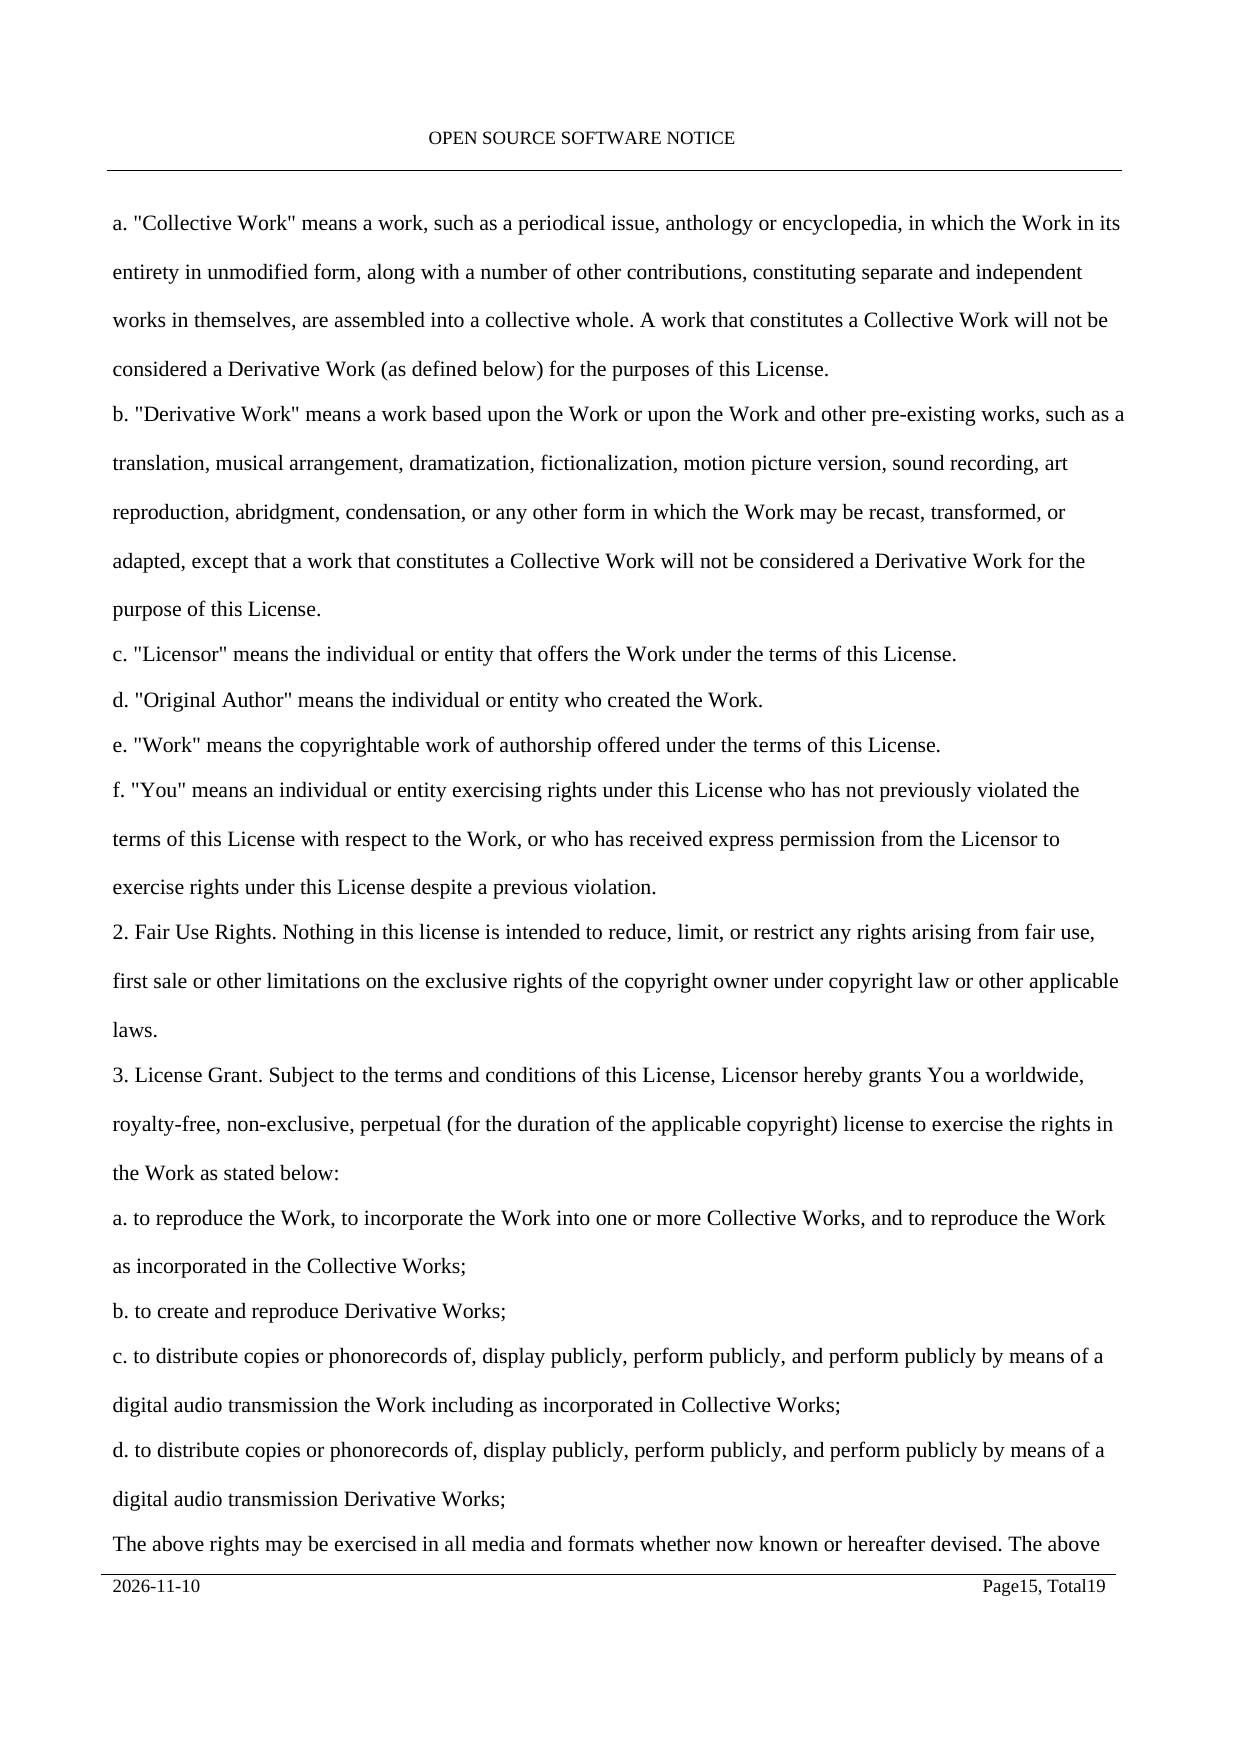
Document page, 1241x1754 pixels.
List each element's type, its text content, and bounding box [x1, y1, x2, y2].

text a. "Collective Work" means a work, such as a periodical issue, anthology or encyclopedia, in which the Work in its entirety in unmodified form, along with a number of other contributions, constituting separate and independent works in themselves, are assembled into a collective whole. A work that constitutes a Collective Work will not be considered a Derivative Work (as defined below) for the purposes of this License. [112, 206, 1128, 385]
text a. to reproduce the Work, to incorporate the Work into one or more Collective Works, and to reproduce the Work as incorporated in the Collective Works; [112, 1201, 1128, 1282]
text d. to distribute copies or phonorecords of, display publicly, perform publicly, and perform publicly by means of a digital audio transmission Derivative Works; [112, 1434, 1128, 1515]
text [112, 1528, 1128, 1560]
text e. "Work" means the copyrightable work of authorship offered under the terms of this License. [112, 728, 1128, 761]
text c. "Licensor" means the individual or entity that offers the Work under the terms of this License. [112, 638, 1128, 670]
text 2. Fair Use Rights. Nothing in this license is intended to reduce, limit, or restrict any rights arising from fair use, first sale or other limitations on the exclusive rights of the copyright owner under copyright law or other applicable laws. [112, 916, 1128, 1046]
text c. to distribute copies or phonorecords of, display publicly, perform publicly, and perform publicly by means of a digital audio transmission the Work including as incorporated in Collective Works; [112, 1340, 1128, 1421]
text 3. License Grant. Subject to the terms and conditions of this License, Licensor hereby grants You a worldwide, royalty-free, non-exclusive, perpetual (for the duration of the applicable copyright) license to exercise the rights in the Work as stated below: [112, 1058, 1128, 1188]
text f. "You" means an individual or entity exercising rights under this License who has not previously violated the terms of this License with respect to the Work, or who has received express permission from the Licensor to exercise rights under this License despite a previous violation. [112, 773, 1128, 903]
text d. "Original Author" means the individual or entity who created the Work. [112, 683, 1128, 715]
text b. "Derivative Work" means a work based upon the Work or upon the Work and other pre-existing works, such as a translation, musical arrangement, dramatization, fictionalization, motion picture version, sound recording, art reproduction, abridgment, condensation, or any other form in which the Work may be recast, transformed, or adapted, except that a work that constitutes a Collective Work will not be considered a Derivative Work for the purpose of this License. [112, 398, 1128, 625]
text b. to create and reproduce Derivative Works; [112, 1295, 1128, 1327]
